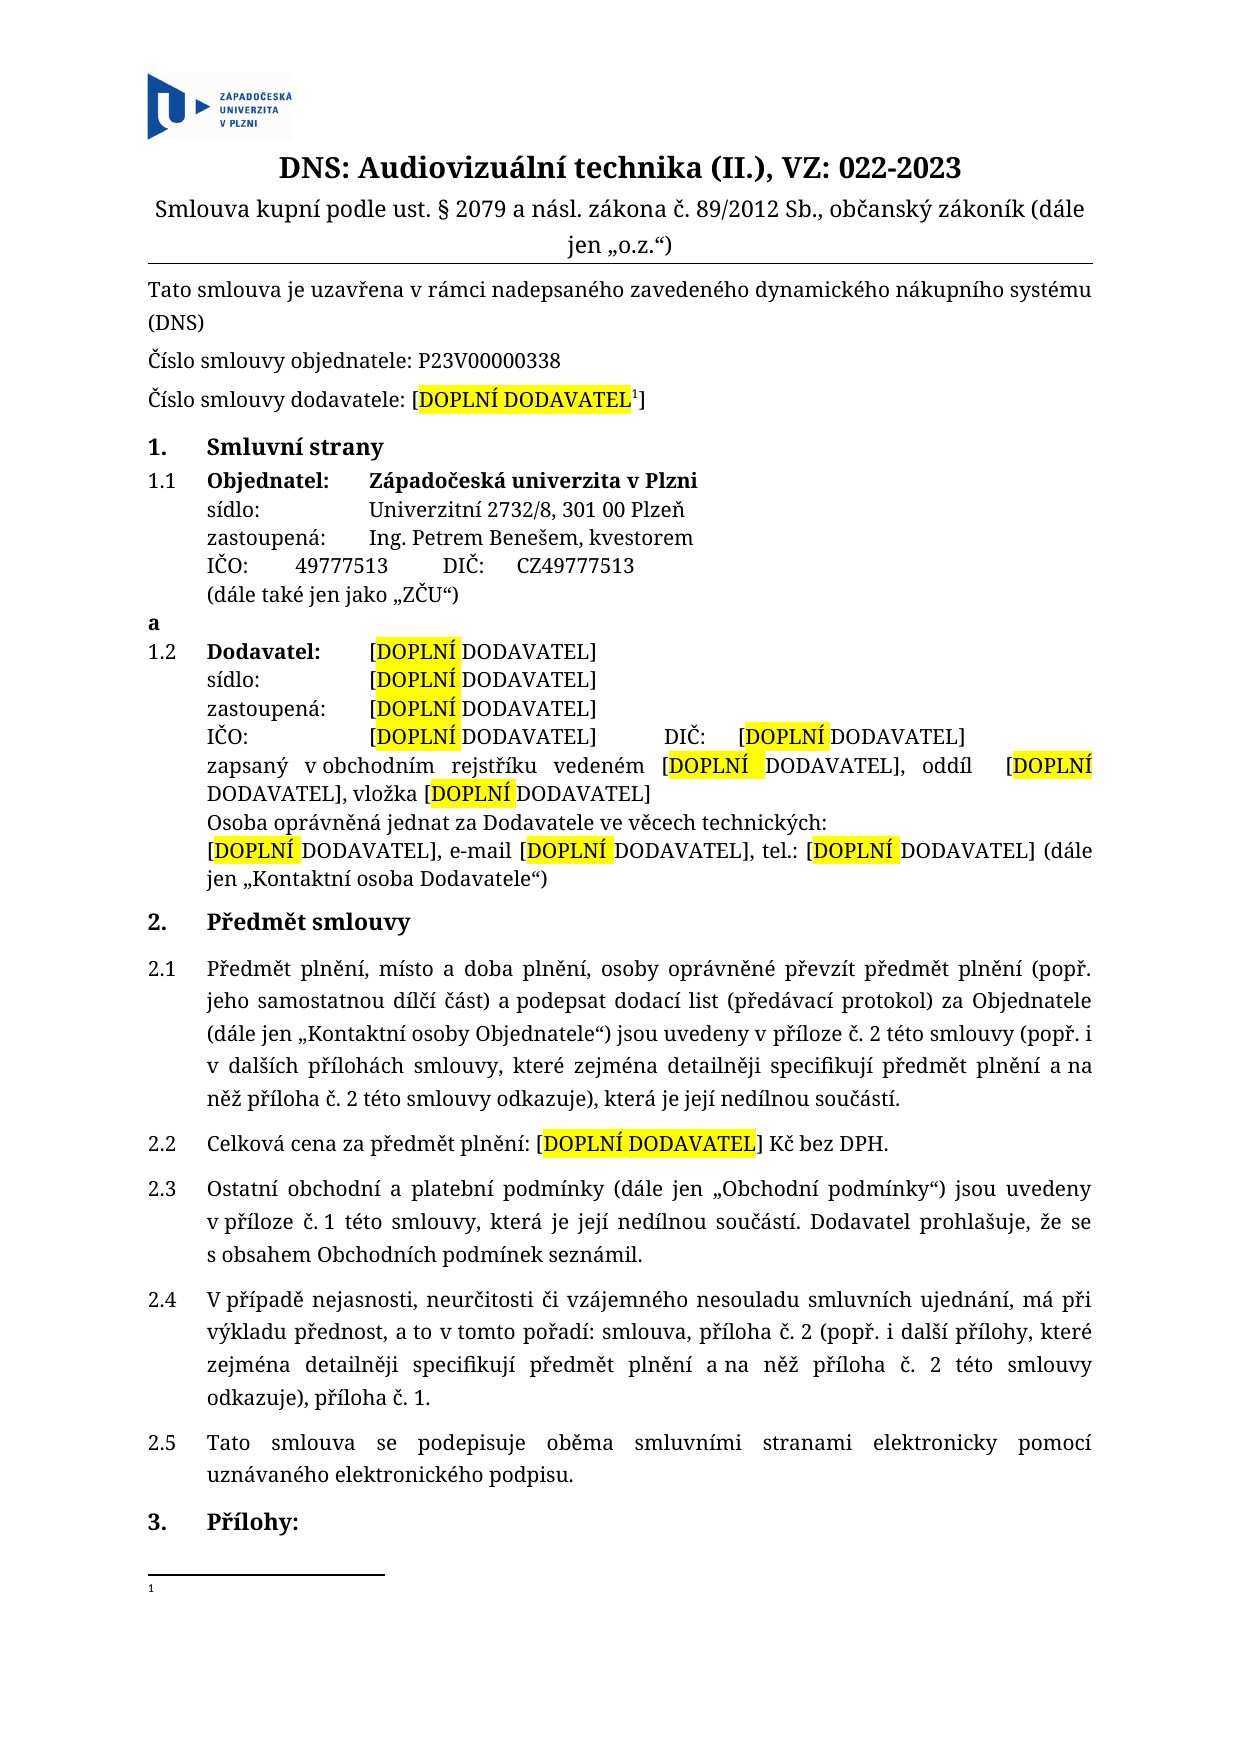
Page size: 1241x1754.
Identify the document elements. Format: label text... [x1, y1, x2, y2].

text zastoupená: [DOPLNÍ DODAVATEL] [461, 694, 1093, 722]
text zastoupená: [DOPLNÍ DODAVATEL] [207, 694, 376, 722]
text a [148, 608, 1093, 637]
list Dodavatel: [DOPLNÍ DODAVATEL] [148, 637, 376, 665]
list Přílohy: [148, 1505, 1093, 1537]
text (dále také jen jako „ZČU“) [207, 580, 1093, 608]
list Celková cena za předmět plnění: [DOPLNÍ DODAVATEL] Kč bez DPH. [756, 1129, 1093, 1158]
text Osoba oprávněná jednat za Dodavatele ve věcech technických: [207, 808, 1093, 836]
text zapsaný v obchodním rejstříku vedeném [DOPLNÍ DODAVATEL], oddíl [DOPLNÍ DODAVATEL], vložka [DOPLNÍ DODAVATEL] [207, 751, 1093, 808]
text IČO: [DOPLNÍ DODAVATEL] DIČ: [DOPLNÍ DODAVATEL] [830, 722, 1093, 751]
list Ostatní obchodní a platební podmínky (dále jen „Obchodní podmínky“) jsou uvedeny v příloze č. 1 této smlouvy, která je její nedílnou součástí. Dodavatel prohlašuje, že se s obsahem Obchodních podmínek seznámil. [148, 1174, 1093, 1268]
text DNS: Audiovizuální technika (II.), VZ: 022-2023 [148, 148, 1093, 187]
text sídlo: [DOPLNÍ DODAVATEL] [207, 665, 376, 694]
list Objednatel: Západočeská univerzita v Plzni [148, 466, 1093, 495]
list V případě nejasnosti, neurčitosti či vzájemného nesouladu smluvních ujednání, má při výkladu přednost, a to v tomto pořadí: smlouva, příloha č. 2 (popř. i další přílohy, které zejména detailněji specifikují předmět plnění a na něž příloha č. 2 této smlouvy odkazuje), příloha č. 1. [148, 1285, 1093, 1411]
text [DOPLNÍ DODAVATEL], e-mail [DOPLNÍ DODAVATEL], tel.: [DOPLNÍ DODAVATEL] (dále jen „Kontaktní osoba Dodavatele“) [207, 836, 1093, 893]
text sídlo: [DOPLNÍ DODAVATEL] [461, 665, 1093, 694]
text IČO: 49777513 DIČ: CZ49777513 [207, 552, 1093, 580]
text IČO: [DOPLNÍ DODAVATEL] DIČ: [DOPLNÍ DODAVATEL] [207, 722, 376, 751]
text Číslo smlouvy dodavatele: [DOPLNÍ DODAVATEL] [148, 385, 419, 414]
text Číslo smlouvy dodavatele: [DOPLNÍ DODAVATEL] [631, 385, 1093, 414]
text IČO: [DOPLNÍ DODAVATEL] DIČ: [DOPLNÍ DODAVATEL] [461, 722, 745, 751]
list Celková cena za předmět plnění: [DOPLNÍ DODAVATEL] Kč bez DPH. [148, 1129, 543, 1158]
text sídlo: Univerzitní 2732/8, 301 00 Plzeň [207, 495, 1093, 523]
text Tato smlouva je uzavřena v rámci nadepsaného zavedeného dynamického nákupního systému (DNS) [148, 275, 1093, 336]
list Smluvní strany [148, 430, 1093, 462]
list Předmět plnění, místo a doba plnění, osoby oprávněné převzít předmět plnění (popř. jeho samostatnou dílčí část) a podepsat dodací list (předávací protokol) za Objednatele (dále jen „Kontaktní osoby Objednatele“) jsou uvedeny v příloze č. 2 této smlouvy (popř. i v dalších přílohách smlouvy, které zejména detailněji specifikují předmět plnění a na něž příloha č. 2 této smlouvy odkazuje), která je její nedílnou součástí. [148, 954, 1093, 1113]
text Číslo smlouvy objednatele: P23V00000338 [148, 346, 1093, 375]
list Předmět smlouvy [148, 905, 1093, 937]
picture [147, 73, 292, 140]
list Tato smlouva se podepisuje oběma smluvními stranami elektronicky pomocí uznávaného elektronického podpisu. [148, 1428, 1093, 1489]
text zastoupená: Ing. Petrem Benešem, kvestorem [207, 523, 1093, 552]
text Smlouva kupní podle ust. § 2079 a násl. zákona č. 89/2012 Sb., občanský zákoník (dále jen „o.z.“) [148, 193, 1093, 263]
list Dodavatel: [DOPLNÍ DODAVATEL] [461, 637, 1093, 665]
